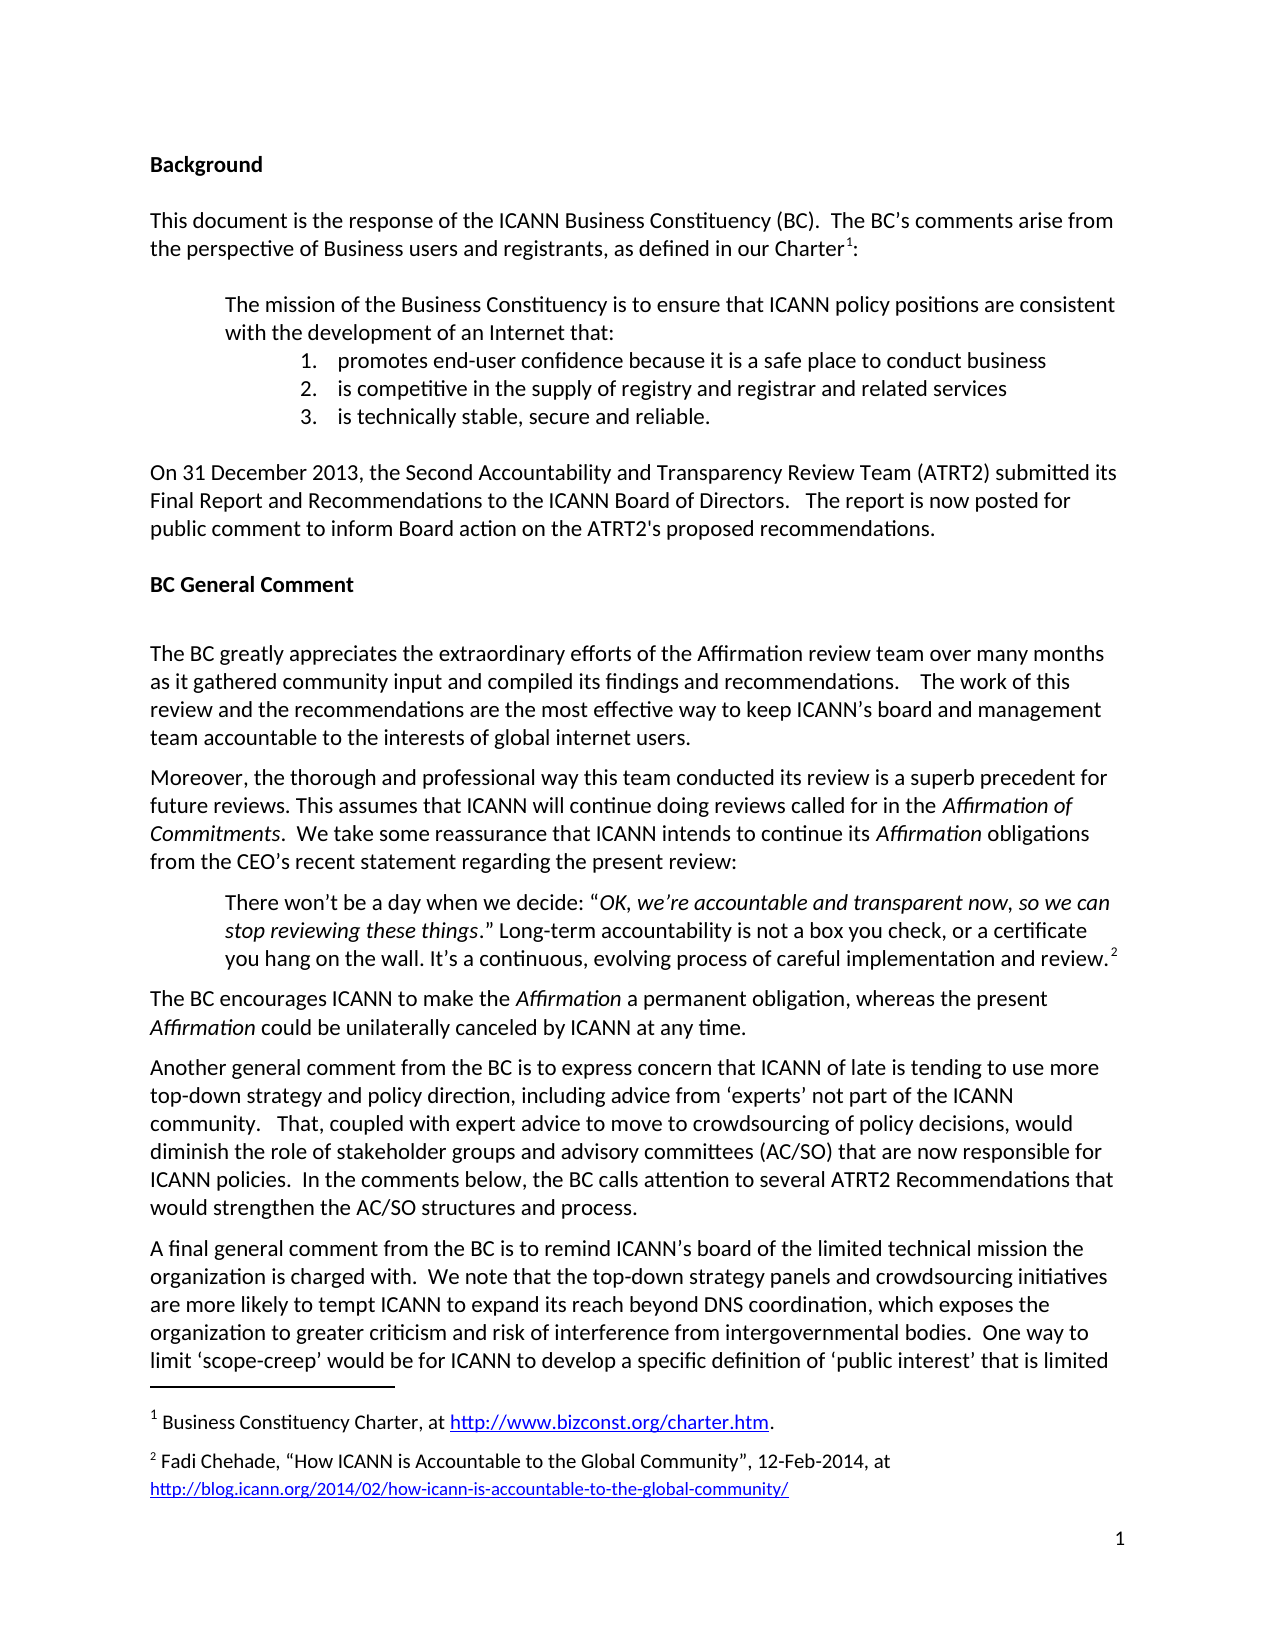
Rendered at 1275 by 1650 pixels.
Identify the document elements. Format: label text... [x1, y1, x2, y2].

text BC General Comment [150, 570, 1125, 598]
text The BC encourages ICANN to make the Affirmation a permanent obligation, whereas the present Affirmation could be unilaterally canceled by ICANN at any time. [150, 984, 1125, 1041]
text The BC greatly appreciates the extraordinary efforts of the Affirmation review team over many months as it gathered community input and compiled its findings and recommendations. The work of this review and the recommendations are the most effective way to keep ICANN’s board and management team accountable to the interests of global internet users. [150, 639, 1125, 751]
text There won’t be a day when we decide: “OK, we’re accountable and transparent now, so we can stop reviewing these things.” Long-term accountability is not a box you check, or a certificate you hang on the wall. It’s a continuous, evolving process of careful implementation and review. [225, 888, 1125, 972]
list promotes end-user confidence because it is a safe place to conduct business [300, 346, 1125, 374]
text This document is the response of the ICANN Business Constituency (BC). The BC’s comments arise from the perspective of Business users and registrants, as defined in our Charter: [150, 206, 1125, 262]
list is technically stable, secure and reliable. [300, 402, 1125, 430]
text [150, 1234, 1125, 1374]
text Another general comment from the BC is to express concern that ICANN of late is tending to use more top-down strategy and policy direction, including advice from ‘experts’ not part of the ICANN community. That, coupled with expert advice to move to crowdsourcing of policy decisions, would diminish the role of stakeholder groups and advisory committees (AC/SO) that are now responsible for ICANN policies. In the comments below, the BC calls attention to several ATRT2 Recommendations that would strengthen the AC/SO structures and process. [150, 1053, 1125, 1221]
text Moreover, the thorough and professional way this team conducted its review is a superb precedent for future reviews. This assumes that ICANN will continue doing reviews called for in the Affirmation of Commitments. We take some reassurance that ICANN intends to continue its Affirmation obligations from the CEO’s recent statement regarding the present review: [150, 763, 1125, 876]
list is competitive in the supply of registry and registrar and related services [300, 374, 1125, 402]
text The mission of the Business Constituency is to ensure that ICANN policy positions are consistent with the development of an Internet that: [225, 290, 1125, 346]
text On 31 December 2013, the Second Accountability and Transparency Review Team (ATRT2) submitted its Final Report and Recommendations to the ICANN Board of Directors. The report is now posted for public comment to inform Board action on the ATRT2's proposed recommendations. [150, 458, 1125, 542]
text Background [150, 150, 1125, 178]
